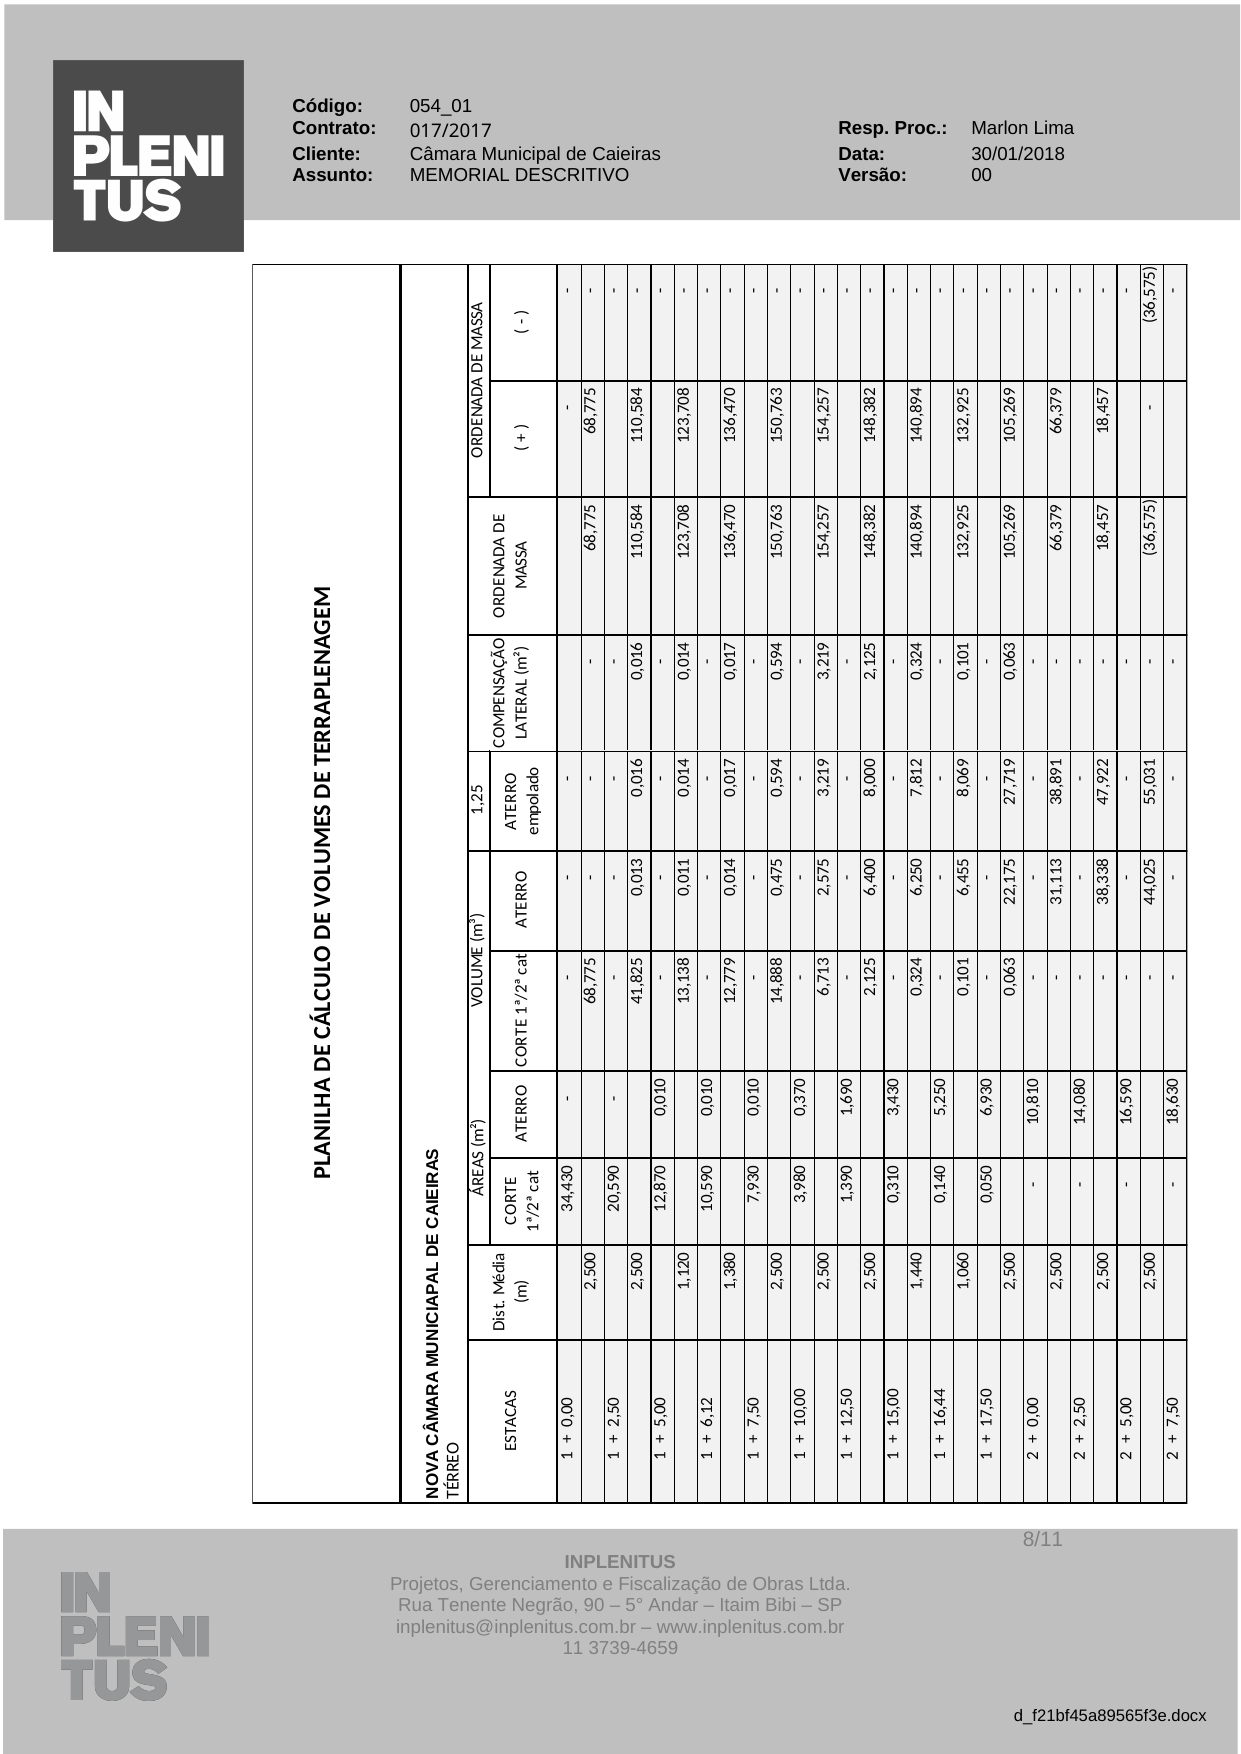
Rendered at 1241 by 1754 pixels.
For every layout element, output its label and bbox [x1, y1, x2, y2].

picture [53, 60, 244, 252]
picture [61, 1572, 209, 1701]
